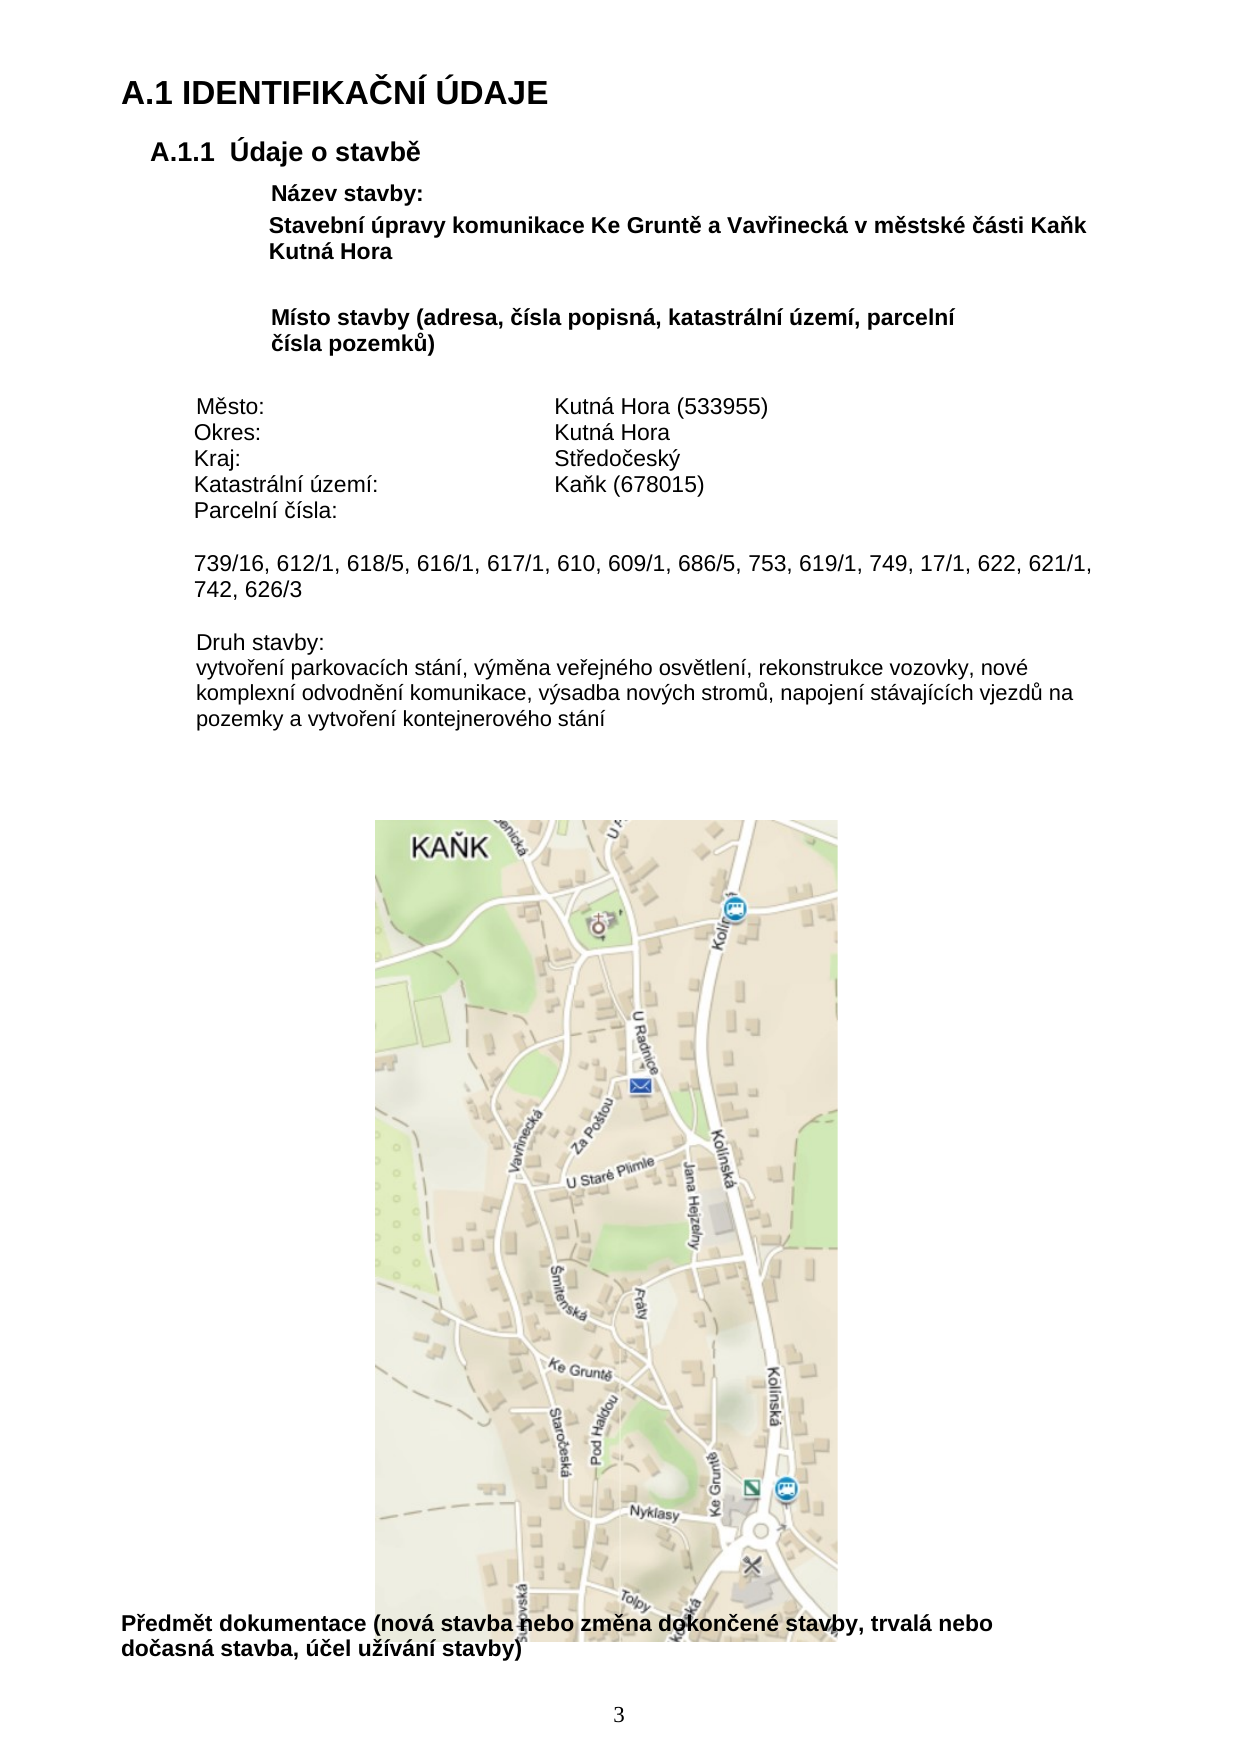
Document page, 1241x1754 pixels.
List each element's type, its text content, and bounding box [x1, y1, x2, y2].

text Kraj: Středočeský [194, 445, 1117, 471]
text A.1.1 Údaje o stavbě [150, 136, 1117, 168]
text Místo stavby (adresa, čísla popisná, katastrální území, parcelní čísla pozemků) [271, 306, 981, 356]
text vytvoření parkovacích stání, výměna veřejného osvětlení, rekonstrukce vozovky, nové komplexní odvodnění komunikace, výsadba nových stromů, napojení stávajících vjezdů na pozemky a vytvoření kontejnerového stání [196, 655, 1117, 731]
text Stavební úpravy komunikace Ke Gruntě a Vavřinecká v městské části Kaňk Kutná Hora [269, 212, 1117, 264]
text Druh stavby: [196, 629, 1117, 655]
text Předmět dokumentace (nová stavba nebo změna dokončené stavby, trvalá nebo dočasná stavba, účel užívání stavby) [121, 1611, 1011, 1661]
text Okres: Kutná Hora [194, 419, 1117, 445]
text Město: Kutná Hora (533955) [196, 393, 1117, 419]
text A.1 IDENTIFIKAČNÍ ÚDAJE [121, 73, 1117, 111]
picture [375, 820, 838, 1611]
text Název stavby: [271, 180, 1117, 207]
text Parcelní čísla: [194, 498, 1117, 524]
text 739/16, 612/1, 618/5, 616/1, 617/1, 610, 609/1, 686/5, 753, 619/1, 749, 17/1, 622, 621/1, 742, 626/3 [194, 550, 1117, 602]
text Katastrální území: Kaňk (678015) [194, 471, 1117, 498]
